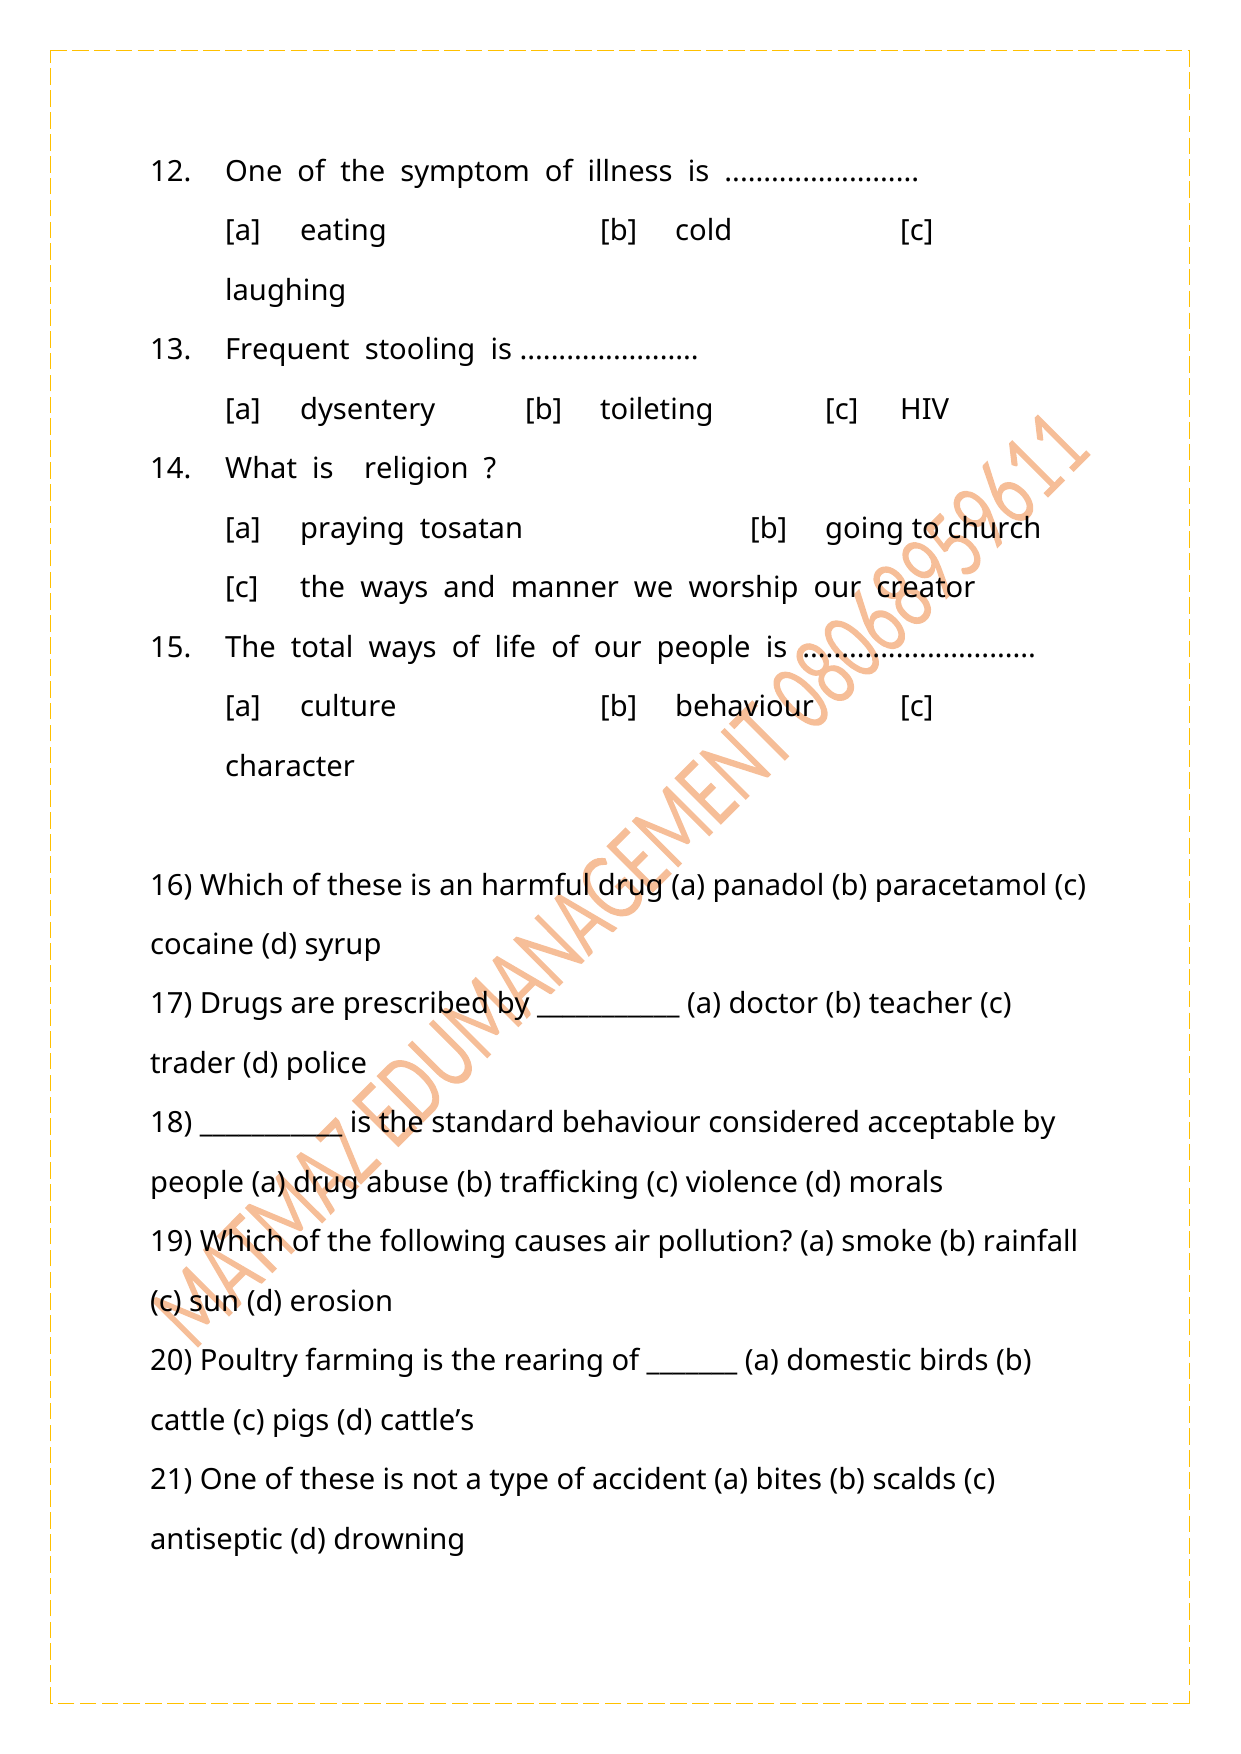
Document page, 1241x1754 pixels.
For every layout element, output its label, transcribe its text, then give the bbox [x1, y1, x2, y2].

text 13. Frequent stooling is ....................... [150, 328, 1090, 368]
text 16) Which of these is an harmful drug (a) panadol (b) paracetamol (c) cocaine (d) syrup [150, 864, 1090, 963]
text 14. What is religion ? [150, 447, 1090, 487]
text [c] the ways and manner we worship our creator [150, 566, 1090, 606]
text 20) Poultry farming is the rearing of _______ (a) domestic birds (b) cattle (c) pigs (d) cattle’s [150, 1339, 1090, 1439]
text [a] eating [b] cold [c] laughing [150, 209, 1090, 309]
text 21) One of these is not a type of accident (a) bites (b) scalds (c) antiseptic (d) drowning [150, 1458, 1090, 1558]
text 15. The total ways of life of our people is .............................. [150, 626, 1090, 666]
text 17) Drugs are prescribed by ___________ (a) doctor (b) teacher (c) trader (d) police [150, 983, 1090, 1082]
text [a] dysentery [b] toileting [c] HIV [150, 388, 1090, 428]
text 18) ___________ is the standard behaviour considered acceptable by people (a) drug abuse (b) trafficking (c) violence (d) morals [150, 1102, 1090, 1201]
text 12. One of the symptom of illness is ......................... [150, 150, 1090, 190]
text [a] culture [b] behaviour [c] character [150, 685, 1090, 784]
text 19) Which of the following causes air pollution? (a) smoke (b) rainfall (c) sun (d) erosion [150, 1221, 1090, 1320]
text [a] praying tosatan [b] going to church [150, 507, 1090, 547]
